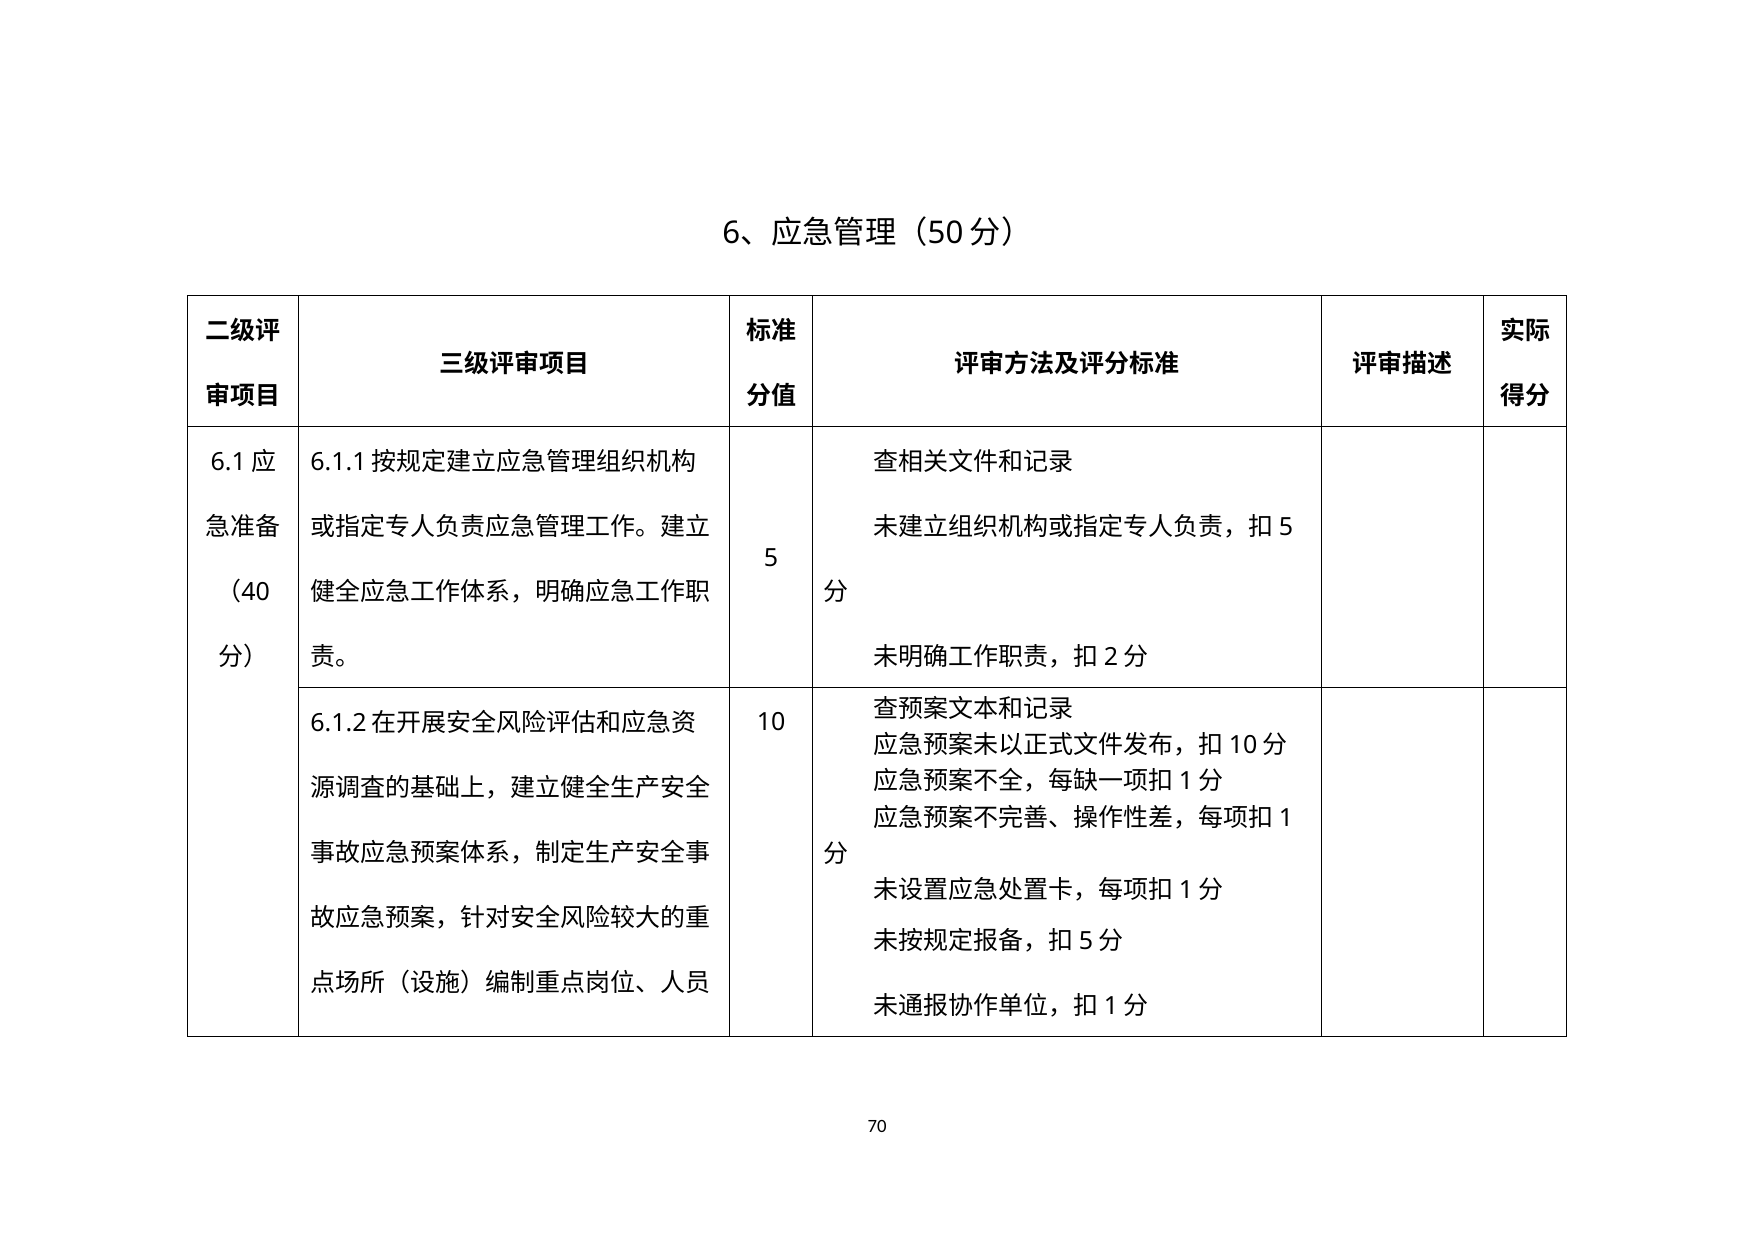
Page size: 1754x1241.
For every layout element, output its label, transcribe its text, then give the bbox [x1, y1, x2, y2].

table_header 实际得分 [1484, 296, 1566, 426]
table_header 二级评审项目 [188, 296, 298, 426]
table_cell 查相关文件和记录 未建立组织机构或指定专人负责，扣5分 未明确工作职责，扣2分 [813, 427, 1321, 687]
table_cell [813, 688, 1321, 1036]
table_cell 5 [730, 427, 812, 687]
table_cell [1322, 688, 1483, 1036]
table_header 评审描述 [1322, 296, 1483, 426]
table_cell 6.1.1按规定建立应急管理组织机构或指定专人负责应急管理工作。建立健全应急工作体系，明确应急工作职责。 [299, 427, 729, 687]
subtitle 6、应急管理（50分） [187, 198, 1567, 263]
table_cell [1322, 427, 1483, 687]
table_cell [1484, 688, 1566, 1036]
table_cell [299, 688, 729, 1036]
table_header 评审方法及评分标准 [813, 296, 1321, 426]
table_header 标准分值 [730, 296, 812, 426]
table_cell 10 [730, 688, 812, 1036]
table_cell 6.1应急准备（40分） [188, 427, 298, 1036]
table_header 三级评审项目 [299, 296, 729, 426]
table_cell [1484, 427, 1566, 687]
